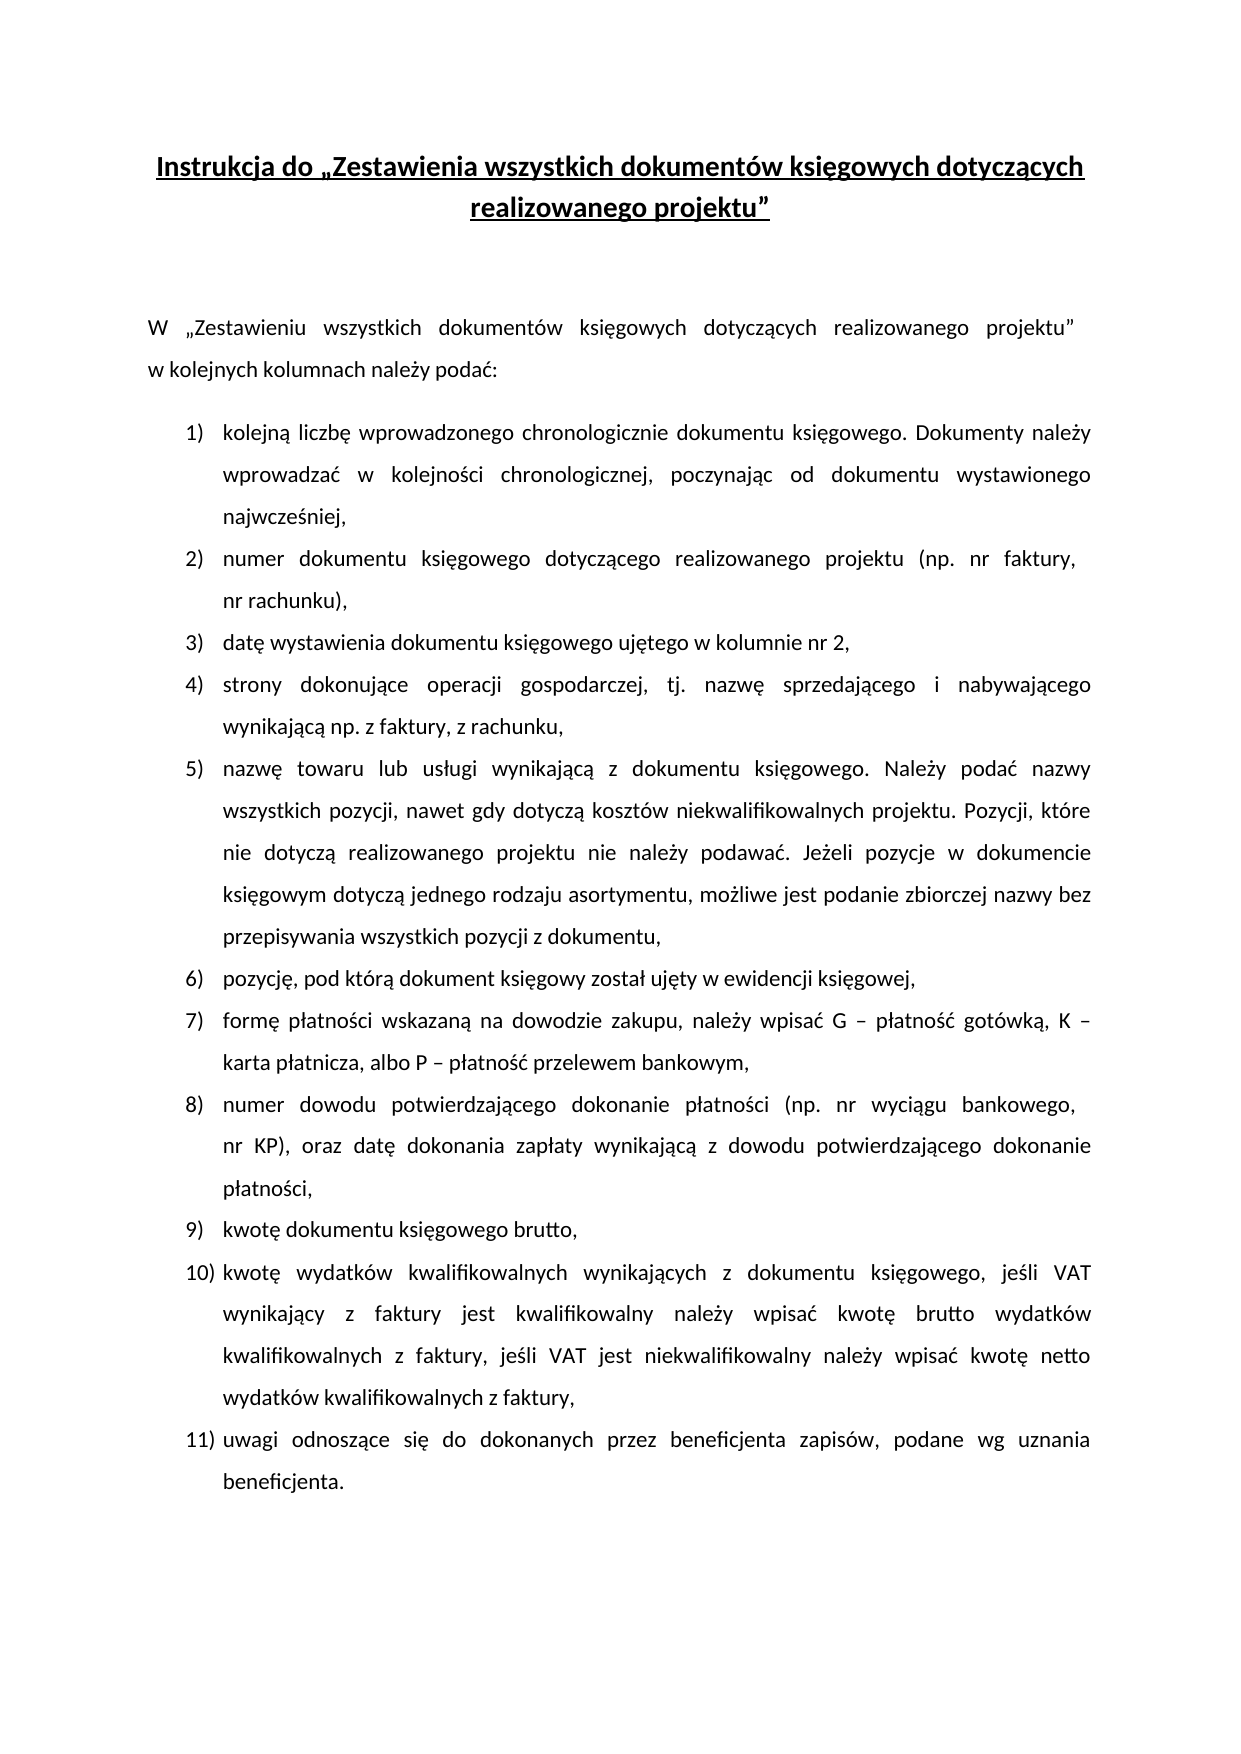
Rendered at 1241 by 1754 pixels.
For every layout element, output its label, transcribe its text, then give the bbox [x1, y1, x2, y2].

list formę płatności wskazaną na dowodzie zakupu, należy wpisać G – płatność gotówką, K – karta płatnicza, albo P – płatność przelewem bankowym, [185, 1006, 1092, 1076]
list pozycję, pod którą dokument księgowy został ujęty w ewidencji księgowej, [185, 964, 1092, 992]
list numer dokumentu księgowego dotyczącego realizowanego projektu (np. nr faktury, nr rachunku), [185, 544, 1092, 614]
text Instrukcja do „Zestawienia wszystkich dokumentów księgowych dotyczących realizowanego projektu” [148, 148, 1092, 224]
list kwotę dokumentu księgowego brutto, [185, 1216, 1092, 1244]
list uwagi odnoszące się do dokonanych przez beneficjenta zapisów, podane wg uznania beneficjenta. [185, 1426, 1092, 1496]
list strony dokonujące operacji gospodarczej, tj. nazwę sprzedającego i nabywającego wynikającą np. z faktury, z rachunku, [185, 670, 1092, 740]
list kolejną liczbę wprowadzonego chronologicznie dokumentu księgowego. Dokumenty należy wprowadzać w kolejności chronologicznej, poczynając od dokumentu wystawionego najwcześniej, [185, 418, 1092, 530]
list kwotę wydatków kwalifikowalnych wynikających z dokumentu księgowego, jeśli VAT wynikający z faktury jest kwalifikowalny należy wpisać kwotę brutto wydatków kwalifikowalnych z faktury, jeśli VAT jest niekwalifikowalny należy wpisać kwotę netto wydatków kwalifikowalnych z faktury, [185, 1258, 1092, 1412]
text W „Zestawieniu wszystkich dokumentów księgowych dotyczących realizowanego projektu” w kolejnych kolumnach należy podać: [148, 313, 1092, 383]
list numer dowodu potwierdzającego dokonanie płatności (np. nr wyciągu bankowego, nr KP), oraz datę dokonania zapłaty wynikającą z dowodu potwierdzającego dokonanie płatności, [185, 1090, 1092, 1202]
list datę wystawienia dokumentu księgowego ujętego w kolumnie nr 2, [185, 628, 1092, 656]
list nazwę towaru lub usługi wynikającą z dokumentu księgowego. Należy podać nazwy wszystkich pozycji, nawet gdy dotyczą kosztów niekwalifikowalnych projektu. Pozycji, które nie dotyczą realizowanego projektu nie należy podawać. Jeżeli pozycje w dokumencie księgowym dotyczą jednego rodzaju asortymentu, możliwe jest podanie zbiorczej nazwy bez przepisywania wszystkich pozycji z dokumentu, [185, 754, 1092, 950]
